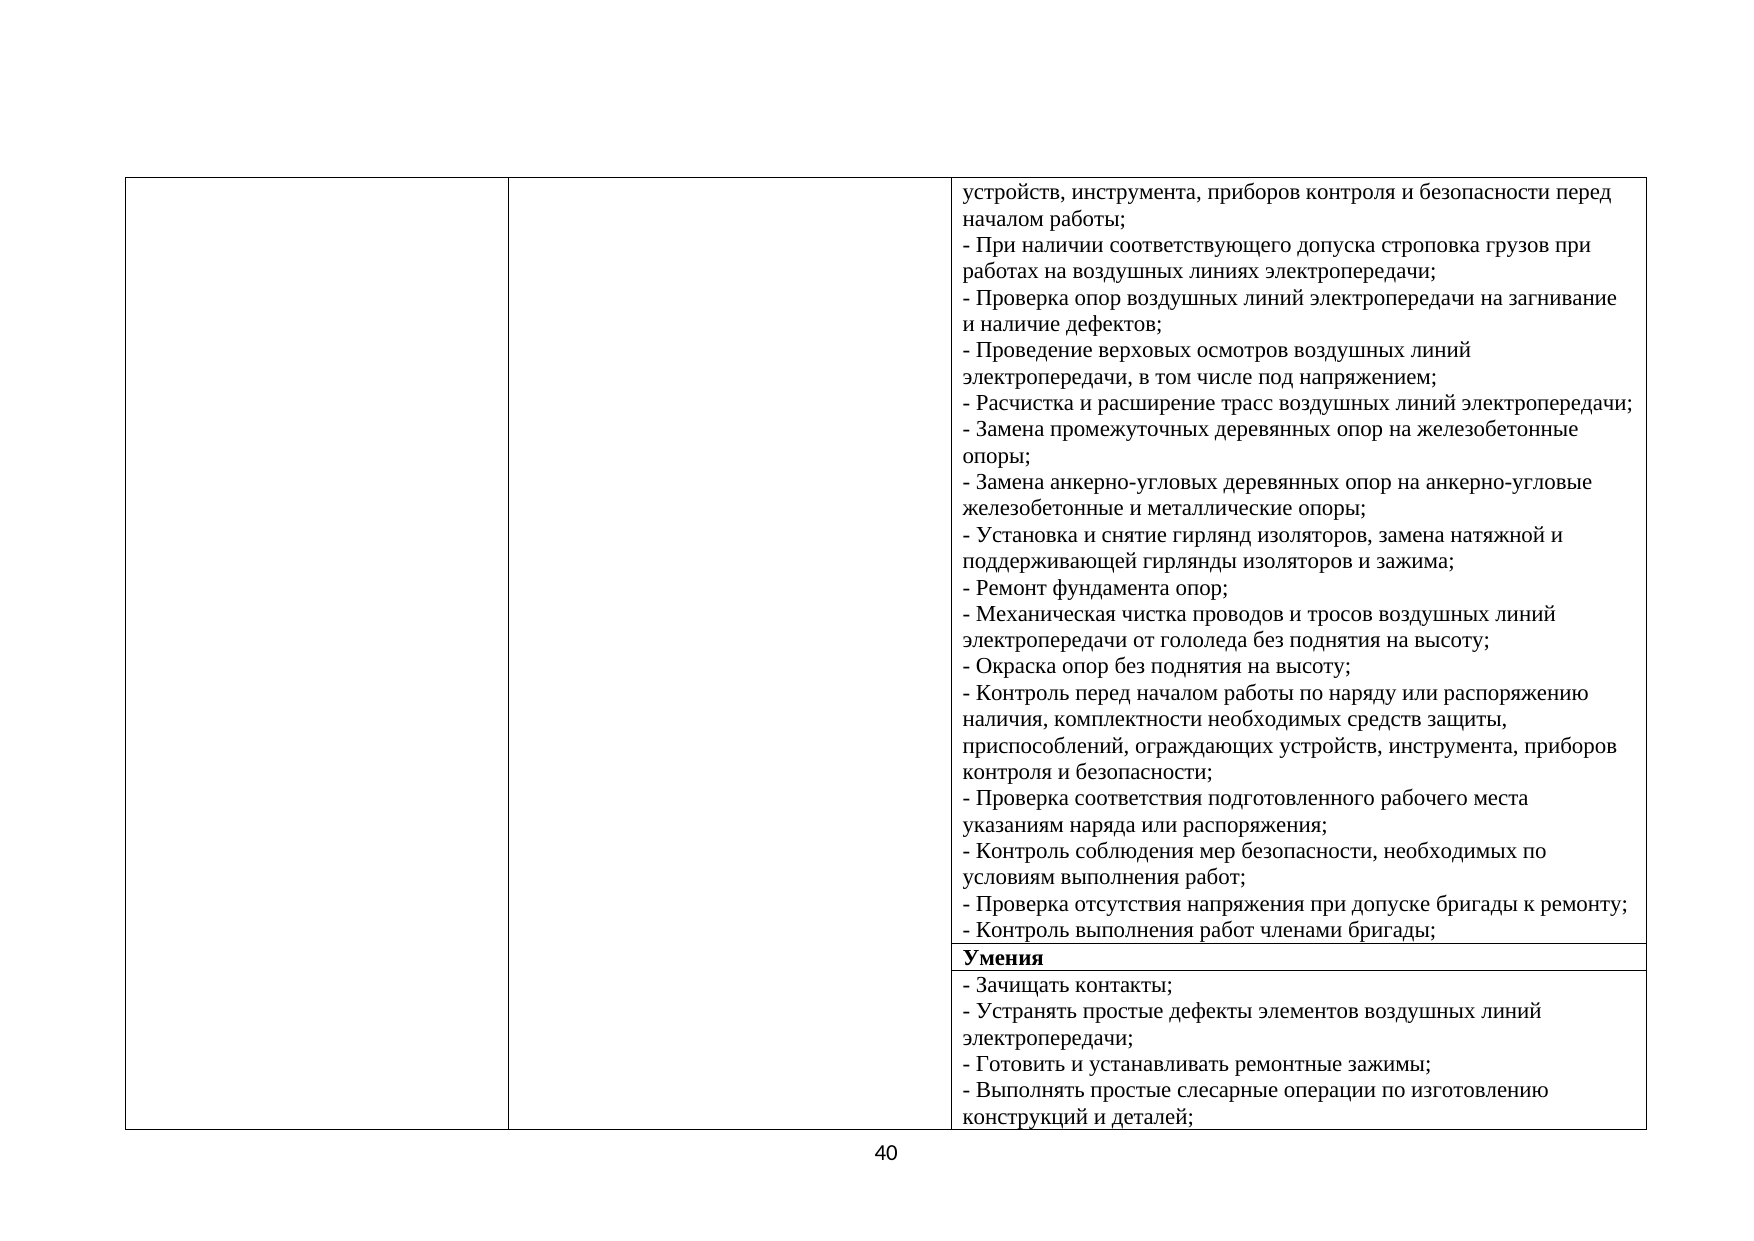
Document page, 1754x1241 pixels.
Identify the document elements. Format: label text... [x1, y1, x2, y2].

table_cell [952, 971, 1646, 1129]
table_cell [952, 178, 1646, 942]
table_cell Умения [952, 944, 1646, 970]
